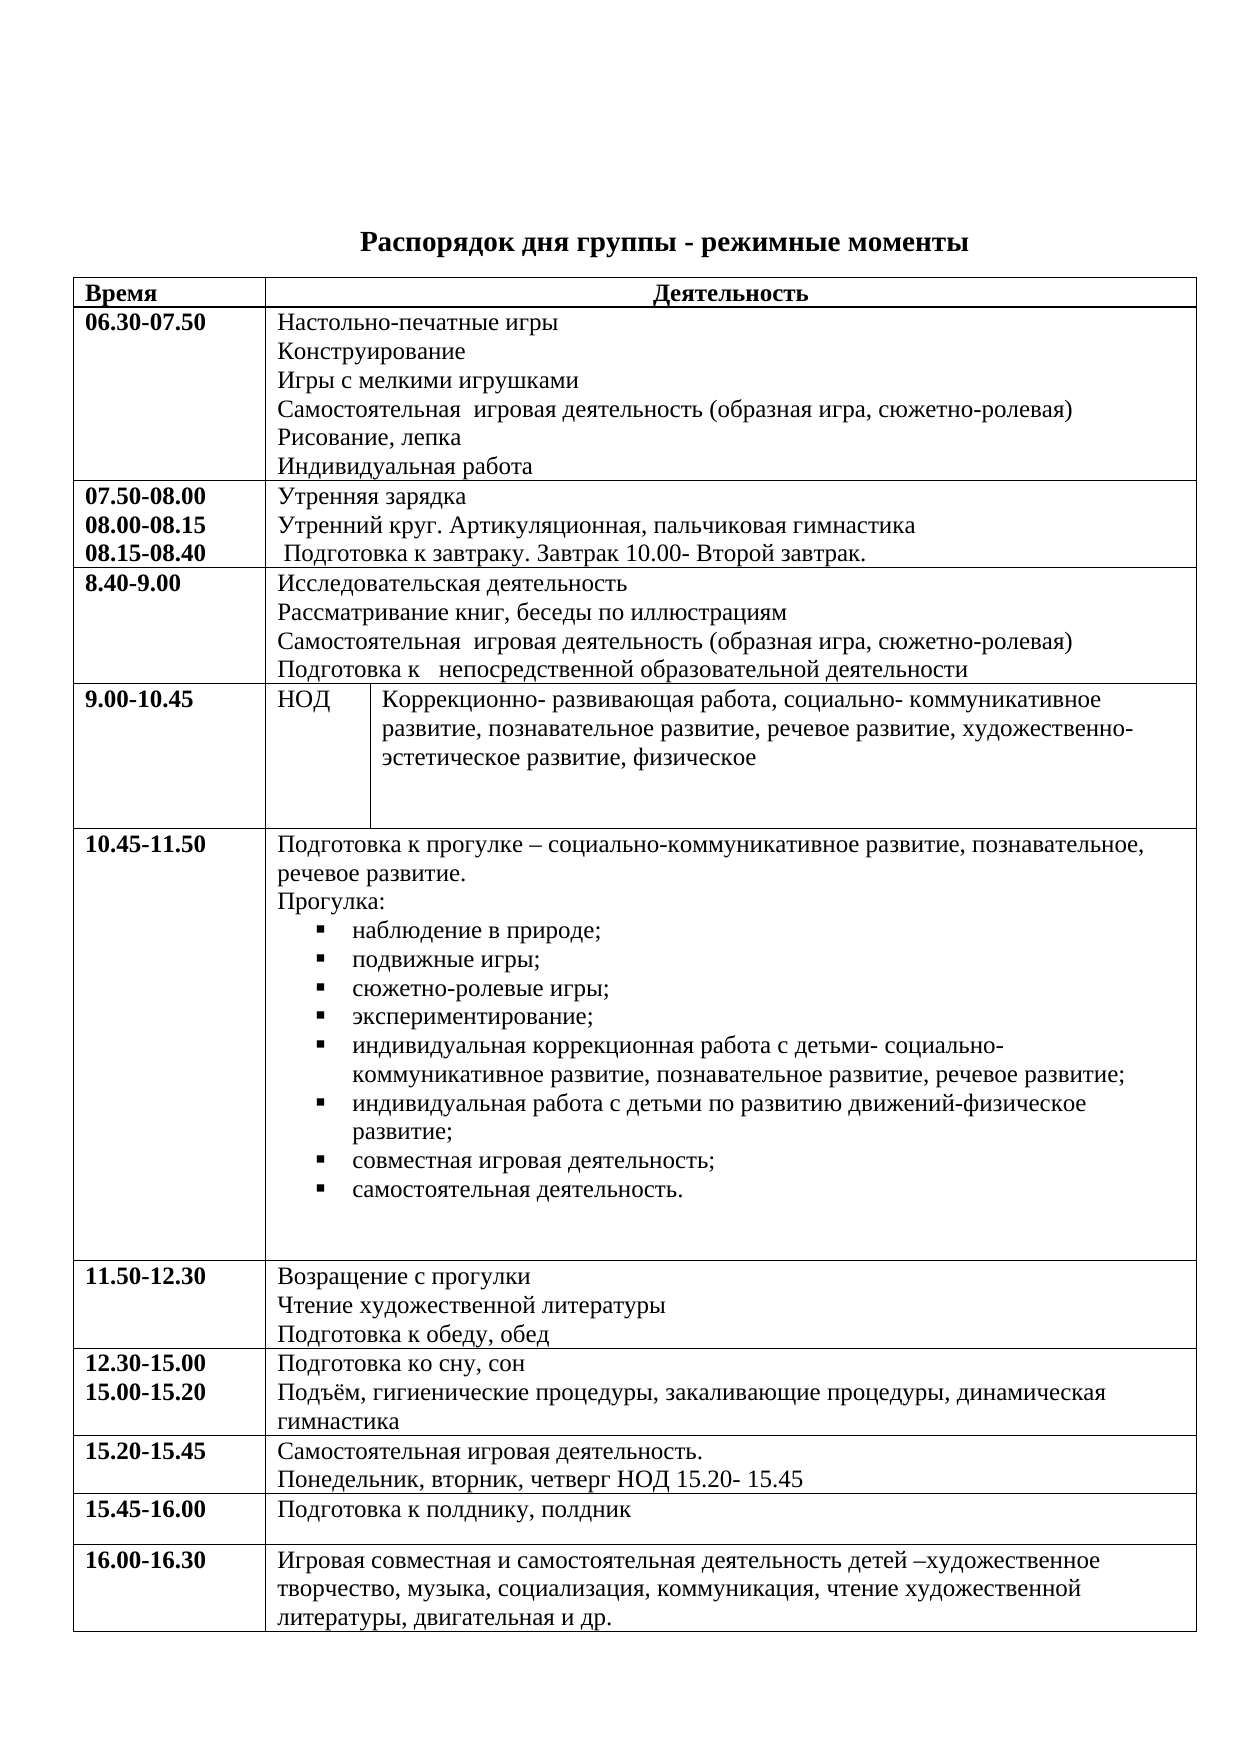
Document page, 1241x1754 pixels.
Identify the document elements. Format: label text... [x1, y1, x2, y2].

table_cell Исследовательская деятельность Рассматривание книг, беседы по иллюстрациям Самостоятельная игровая деятельность (образная игра, сюжетно-ролевая) Подготовка к непосредственной образовательной деятельности [266, 568, 1196, 683]
table_cell 15.20-15.45 [74, 1436, 265, 1493]
table_cell 16.00-16.30 [74, 1545, 265, 1631]
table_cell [266, 1545, 1196, 1631]
table_cell 11.50-12.30 [74, 1261, 265, 1347]
table_cell Подготовка к полднику, полдник [266, 1494, 1196, 1544]
table_cell Самостоятельная игровая деятельность. Понедельник, вторник, четверг НОД 15.20- 15.45 [266, 1436, 1196, 1493]
table_cell 9.00-10.45 [74, 684, 265, 828]
table_cell 12.30-15.00 15.00-15.20 [74, 1349, 265, 1435]
table_cell НОД [266, 684, 370, 828]
table_header Деятельность [266, 278, 1196, 306]
table_cell 10.45-11.50 [74, 829, 265, 1260]
table_cell Утренняя зарядка Утренний круг. Артикуляционная, пальчиковая гимнастика Подготовка к завтраку. Завтрак 10.00- Второй завтрак. [266, 481, 1196, 567]
table_cell Возращение с прогулки Чтение художественной литературы Подготовка к обеду, обед [266, 1261, 1196, 1347]
text Распорядок дня группы - режимные моменты [177, 224, 1152, 257]
table_cell Подготовка к прогулке – социально-коммуникативное развитие, познавательное, речевое развитие. Прогулка: наблюдение в природе; подвижные игры; сюжетно-ролевые игры; экспериментирование; индивидуальная коррекционная работа с детьми- социально- коммуникативное развитие, познавательное развитие, речевое развитие; индивидуальная работа с детьми по развитию движений-физическое развитие; совместная игровая деятельность; самостоятельная деятельность. [266, 829, 1196, 1260]
table_cell Настольно-печатные игры Конструирование Игры с мелкими игрушками Самостоятельная игровая деятельность (образная игра, сюжетно-ролевая) Рисование, лепка Индивидуальная работа [266, 308, 1196, 480]
table_header Время [74, 278, 265, 306]
table_cell Коррекционно- развивающая работа, социально- коммуникативное развитие, познавательное развитие, речевое развитие, художественно-эстетическое развитие, физическое [371, 684, 1196, 828]
table_cell Подготовка ко сну, сон Подъём, гигиенические процедуры, закаливающие процедуры, динамическая гимнастика [266, 1349, 1196, 1435]
table_cell 15.45-16.00 [74, 1494, 265, 1544]
table_cell 06.30-07.50 [74, 308, 265, 480]
table_cell 07.50-08.00 08.00-08.15 08.15-08.40 [74, 481, 265, 567]
table_cell 8.40-9.00 [74, 568, 265, 683]
